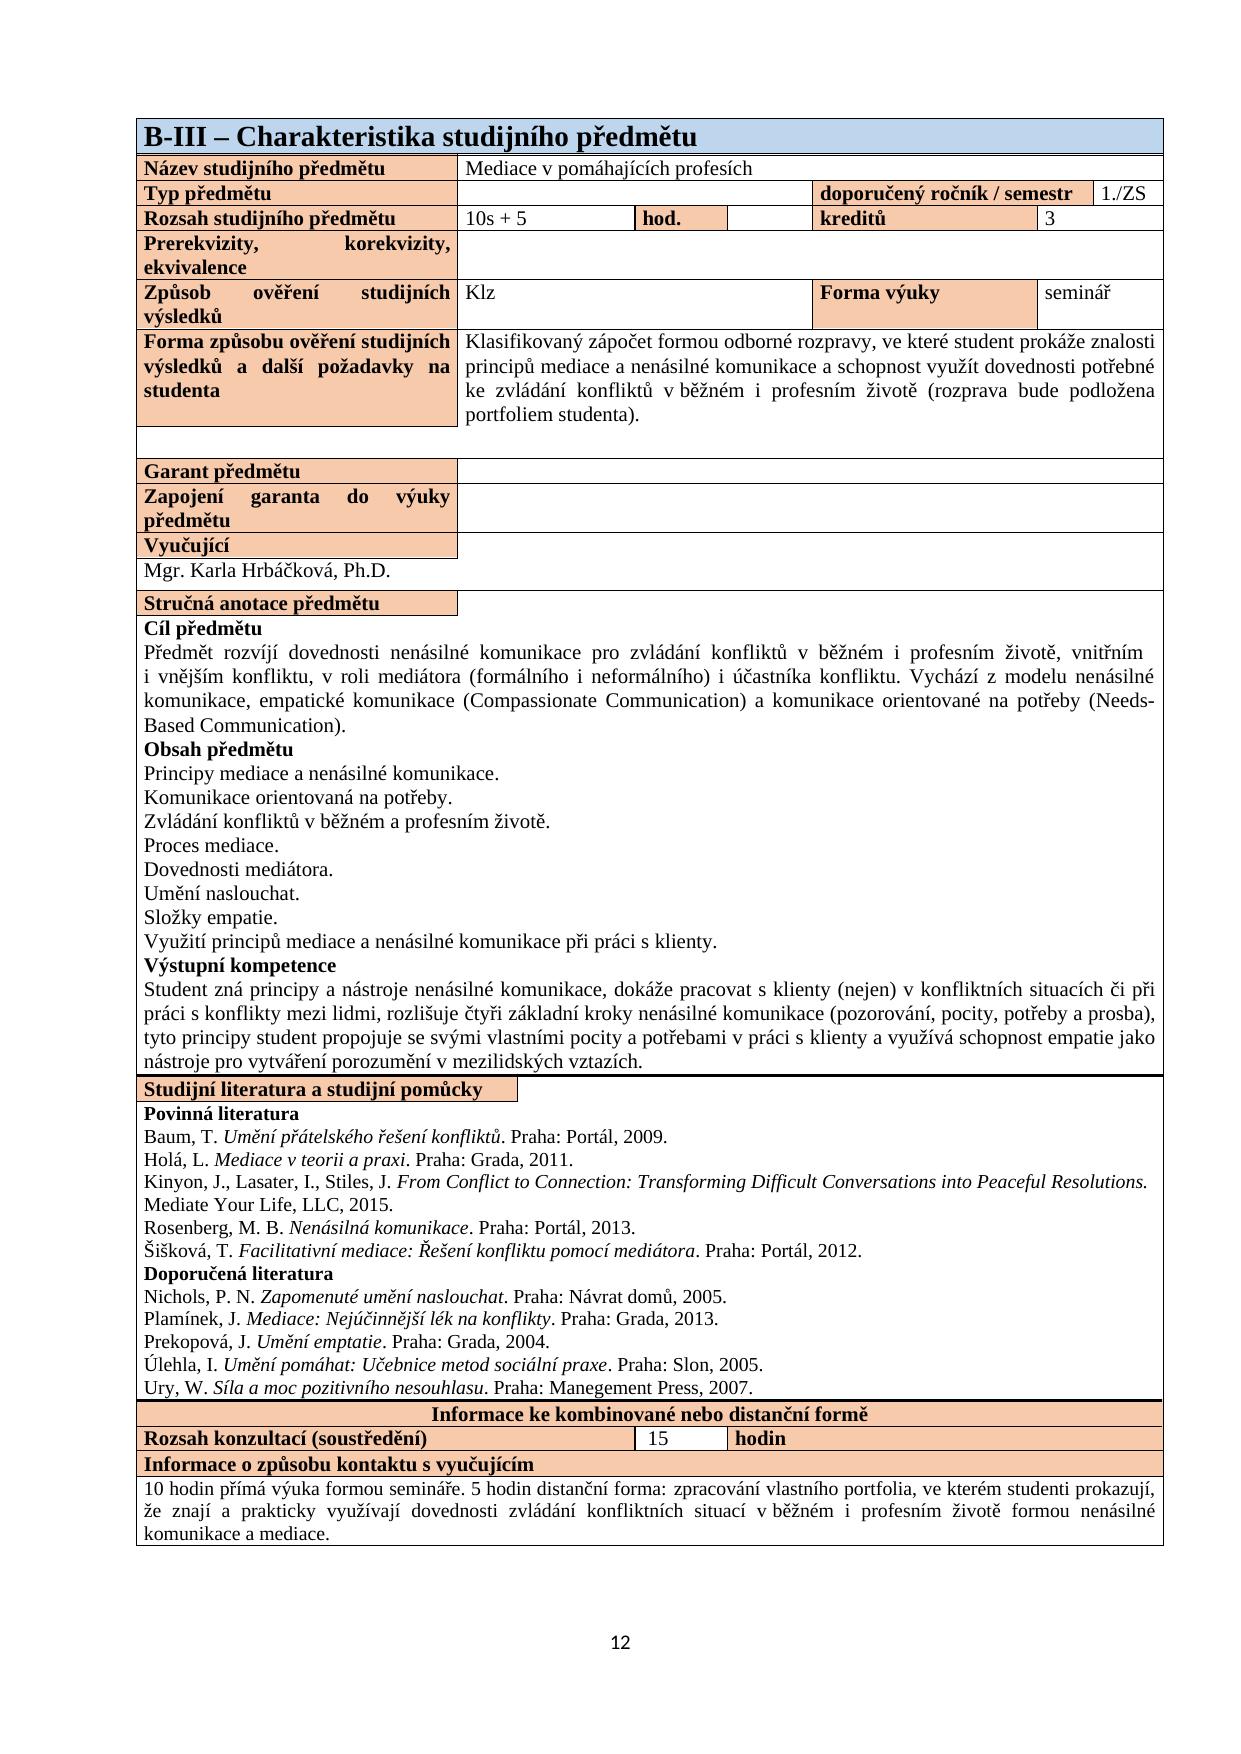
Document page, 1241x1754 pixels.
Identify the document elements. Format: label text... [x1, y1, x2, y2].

table_cell Cíl předmětu Předmět rozvíjí dovednosti nenásilné komunikace pro zvládání konfliktů v běžném i profesním životě, vnitřním i vnějším konfliktu, v roli mediátora (formálního i neformálního) i účastníka konfliktu. Vychází z modelu nenásilné komunikace, empatické komunikace (Compassionate Communication) a komunikace orientované na potřeby (Needs-Based Communication). Obsah předmětu Principy mediace a nenásilné komunikace. Komunikace orientovaná na potřeby. Zvládání konfliktů v běžném a profesním životě. Proces mediace. Dovednosti mediátora. Umění naslouchat. Složky empatie. Využití principů mediace a nenásilné komunikace při práci s klienty. Výstupní kompetence Student zná principy a nástroje nenásilné komunikace, dokáže pracovat s klienty (nejen) v konfliktních situacích či při práci s konflikty mezi lidmi, rozlišuje čtyři základní kroky nenásilné komunikace (pozorování, pocity, potřeby a prosba), tyto principy student propojuje se svými vlastními pocity a potřebami v práci s klienty a využívá schopnost empatie jako nástroje pro vytváření porozumění v mezilidských vztazích. [137, 615, 1163, 1073]
table_cell 3 [1038, 206, 1163, 230]
table_cell Typ předmětu [137, 181, 457, 205]
table_cell [458, 459, 1163, 483]
table_cell 10s + 5 [458, 206, 634, 230]
table_cell Mgr. Karla Hrbáčková, Ph.D. [137, 558, 1163, 590]
table_cell Rozsah konzultací (soustředění) [137, 1427, 634, 1450]
table_cell [518, 1077, 1163, 1101]
table_cell [458, 181, 812, 205]
table_cell [458, 533, 1163, 557]
table_cell seminář [1038, 280, 1163, 328]
table_cell Rozsah studijního předmětu [137, 206, 457, 230]
table_cell Informace o způsobu kontaktu s vyučujícím [137, 1451, 1163, 1476]
table_cell 10 hodin přímá výuka formou semináře. 5 hodin distanční forma: zpracování vlastního portfolia, ve kterém studenti prokazují, že znají a prakticky využívají dovednosti zvládání konfliktních situací v běžném i profesním životě formou nenásilné komunikace a mediace. [137, 1477, 1163, 1545]
table_cell Zapojení garanta do výuky předmětu [137, 484, 457, 532]
table_cell hodin [728, 1426, 1163, 1450]
table_cell hod. [636, 206, 727, 230]
table_cell [458, 231, 1163, 279]
table_cell Informace ke kombinované nebo distanční formě [137, 1399, 1163, 1426]
table_cell [728, 206, 812, 230]
table_cell Forma výuky [813, 280, 1037, 328]
table_cell kreditů [813, 206, 1037, 230]
table_cell Studijní literatura a studijní pomůcky [137, 1077, 517, 1101]
table_cell 15 [636, 1427, 727, 1450]
table_cell Garant předmětu [137, 459, 457, 483]
table_cell Vyučující [137, 533, 457, 557]
table_cell Forma způsobu ověření studijních výsledků a další požadavky na studenta [137, 330, 457, 426]
table_cell Stručná anotace předmětu [137, 591, 457, 615]
table_cell Název studijního předmětu [137, 156, 457, 180]
table_cell Klasifikovaný zápočet formou odborné rozpravy, ve které student prokáže znalosti principů mediace a nenásilné komunikace a schopnost využít dovednosti potřebné ke zvládání konfliktů v běžném i profesním životě (rozprava bude podložena portfoliem studenta). [458, 330, 1163, 426]
table_cell Klz [458, 280, 812, 328]
table_cell Prerekvizity, korekvizity, ekvivalence [137, 231, 457, 279]
table_header B-III – Charakteristika studijního předmětu [137, 119, 1163, 153]
table_cell [458, 484, 1163, 532]
table_cell Povinná literatura Baum, T. Umění přátelského řešení konfliktů. Praha: Portál, 2009. Holá, L. Mediace v teorii a praxi. Praha: Grada, 2011. Kinyon, J., Lasater, I., Stiles, J. From Conflict to Connection: Transforming Difficult Conversations into Peaceful Resolutions. Mediate Your Life, LLC, 2015. Rosenberg, M. B. Nenásilná komunikace. Praha: Portál, 2013. Šišková, T. Facilitativní mediace: Řešení konfliktu pomocí mediátora. Praha: Portál, 2012. Doporučená literatura Nichols, P. N. Zapomenuté umění naslouchat. Praha: Návrat domů, 2005. Plamínek, J. Mediace: Nejúčinnější lék na konflikty. Praha: Grada, 2013. Prekopová, J. Umění emptatie. Praha: Grada, 2004. Úlehla, I. Umění pomáhat: Učebnice metod sociální praxe. Praha: Slon, 2005. Ury, W. Síla a moc pozitivního nesouhlasu. Praha: Manegement Press, 2007. [137, 1101, 1163, 1399]
table_cell 1./ZS [1094, 181, 1163, 205]
table_cell [137, 426, 1163, 458]
table_cell doporučený ročník / semestr [813, 181, 1093, 205]
table_cell [458, 591, 1163, 615]
table_cell Mediace v pomáhajících profesích [458, 156, 1163, 180]
table_cell Způsob ověření studijních výsledků [137, 280, 457, 328]
